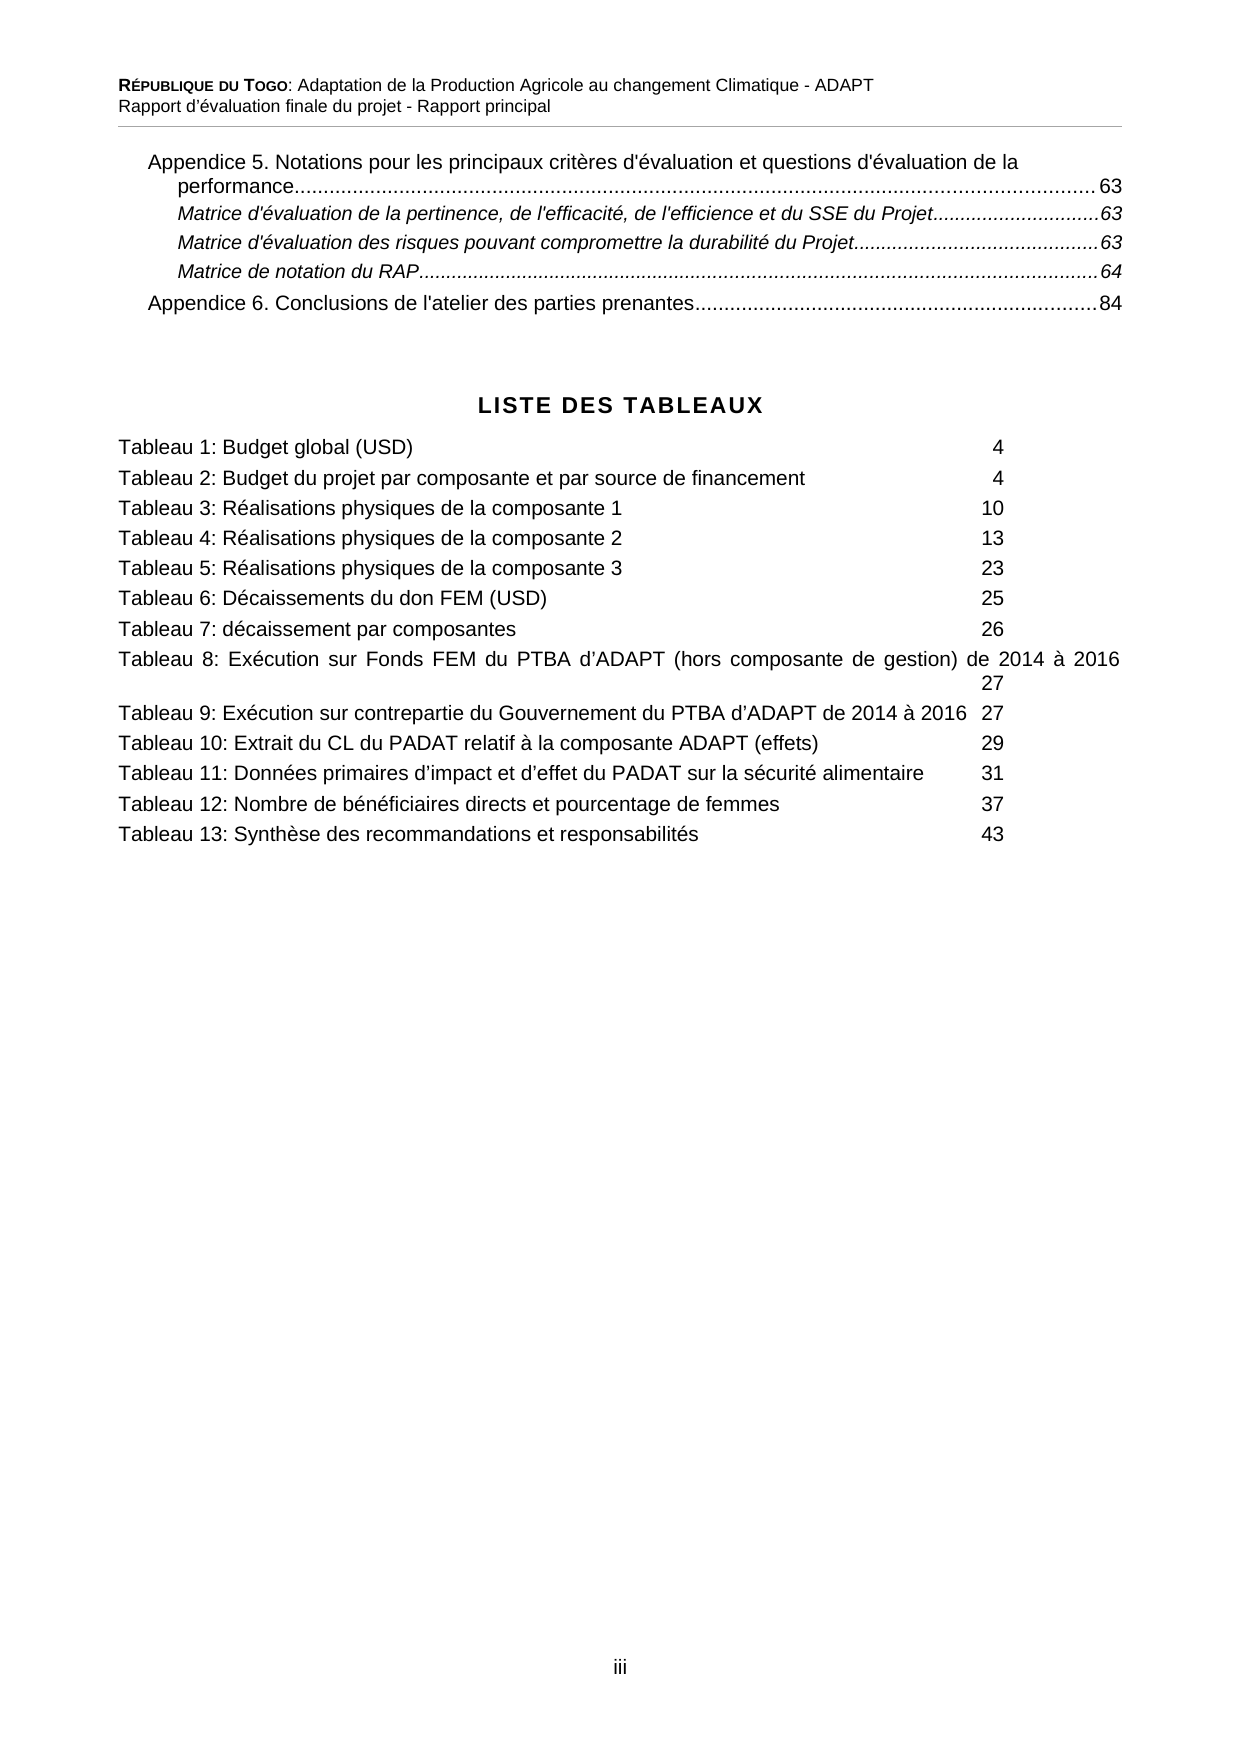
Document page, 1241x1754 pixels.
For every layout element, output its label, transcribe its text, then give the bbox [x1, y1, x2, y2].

text Tableau 11: Données primaires d’impact et d’effet du PADAT sur la sécurité alimentaire 31 [118, 761, 1122, 785]
text Tableau 6: Décaissements du don FEM (USD) 25 [118, 586, 1122, 610]
text Tableau 13: Synthèse des recommandations et responsabilités 43 [118, 822, 1122, 846]
text Matrice d'évaluation de la pertinence, de l'efficacité, de l'efficience et du SSE du Projet 63 [177, 202, 1123, 225]
text Appendice 6. Conclusions de l'atelier des parties prenantes 84 [148, 291, 1123, 315]
text Tableau 8: Exécution sur Fonds FEM du PTBA d’ADAPT (hors composante de gestion) de 2014 à 2016 27 [118, 647, 1122, 694]
text Tableau 7: décaissement par composantes 26 [118, 616, 1122, 640]
text Tableau 10: Extrait du CL du PADAT relatif à la composante ADAPT (effets) 29 [118, 731, 1122, 755]
text Tableau 2: Budget du projet par composante et par source de financement 4 [118, 465, 1122, 489]
text Tableau 4: Réalisations physiques de la composante 2 13 [118, 526, 1122, 550]
text Tableau 12: Nombre de bénéficiaires directs et pourcentage de femmes 37 [118, 791, 1122, 815]
text Matrice d'évaluation des risques pouvant compromettre la durabilité du Projet 63 [177, 231, 1123, 254]
text Appendice 5. Notations pour les principaux critères d'évaluation et questions d'évaluation de la performance 63 [148, 150, 1123, 198]
text Liste des tableaux [118, 392, 1122, 418]
text Matrice de notation du RAP 64 [177, 260, 1123, 283]
text Tableau 5: Réalisations physiques de la composante 3 23 [118, 556, 1122, 580]
text Tableau 1: Budget global (USD) 4 [118, 435, 1122, 459]
text Tableau 3: Réalisations physiques de la composante 1 10 [118, 496, 1122, 519]
text Tableau 9: Exécution sur contrepartie du Gouvernement du PTBA d’ADAPT de 2014 à 2016 27 [118, 701, 1122, 725]
